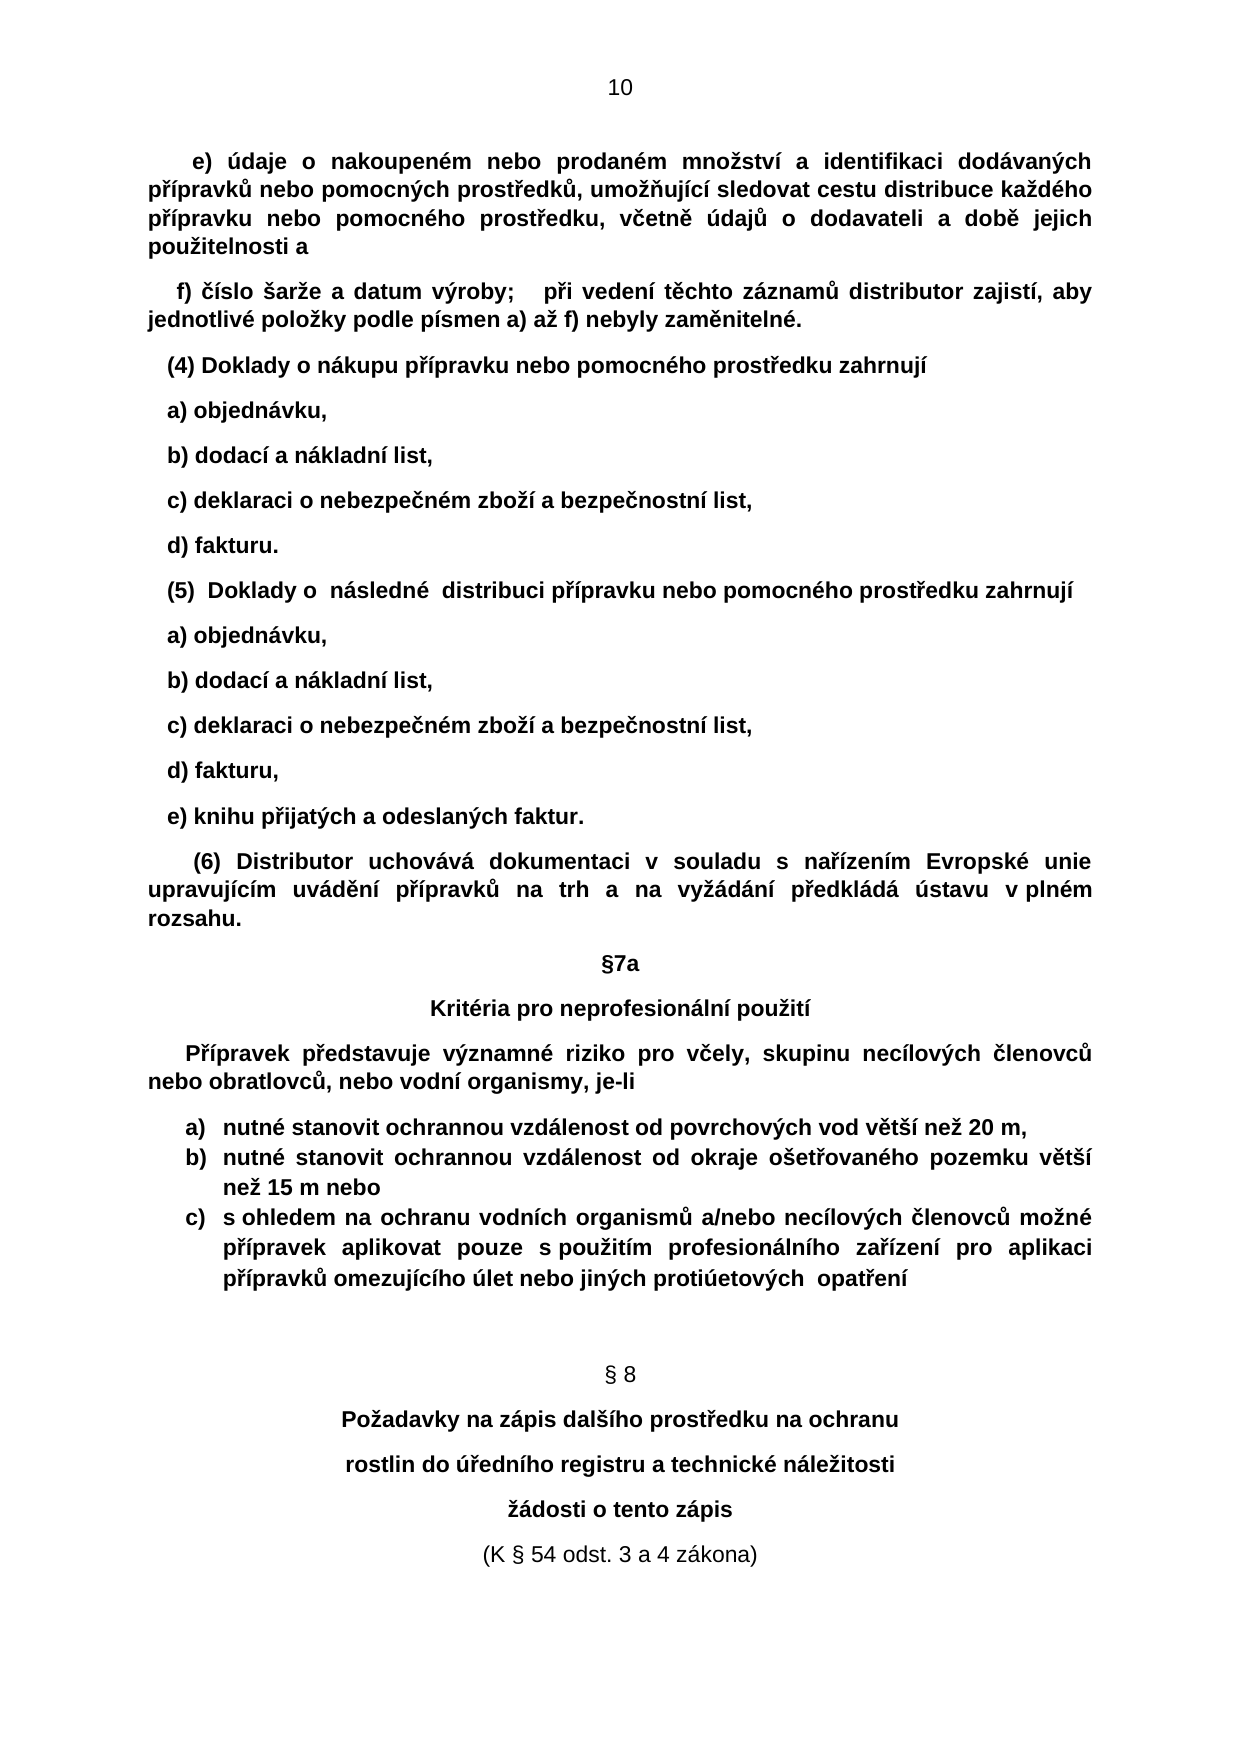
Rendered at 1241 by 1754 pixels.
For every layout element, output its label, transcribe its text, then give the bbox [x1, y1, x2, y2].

text a) objednávku, [148, 622, 1093, 648]
text f) číslo šarže a datum výroby; při vedení těchto záznamů distributor zajistí, aby jednotlivé položky podle písmen a) až f) nebyly zaměnitelné. [148, 278, 1093, 333]
text b) dodací a nákladní list, [148, 667, 1093, 694]
text Přípravek představuje významné riziko pro včely, skupinu necílových členovců nebo obratlovců, nebo vodní organismy, je-li [148, 1040, 1093, 1095]
text c) deklaraci o nebezpečném zboží a bezpečnostní list, [148, 712, 1093, 739]
list nutné stanovit ochrannou vzdálenost od okraje ošetřovaného pozemku větší než 15 m nebo [185, 1144, 1093, 1200]
text §7a [148, 950, 1093, 976]
text c) deklaraci o nebezpečném zboží a bezpečnostní list, [148, 487, 1093, 513]
text (K § 54 odst. 3 a 4 zákona) [148, 1541, 1093, 1567]
text b) dodací a nákladní list, [148, 442, 1093, 468]
list s ohledem na ochranu vodních organismů a/nebo necílových členovců možné přípravek aplikovat pouze s použitím profesionálního zařízení pro aplikaci přípravků omezujícího úlet nebo jiných protiúetových opatření [185, 1204, 1093, 1291]
text d) fakturu. [148, 532, 1093, 558]
list nutné stanovit ochrannou vzdálenost od povrchových vod větší než 20 m, [185, 1113, 1093, 1140]
text a) objednávku, [148, 397, 1093, 423]
text (5) Doklady o následné distribuci přípravku nebo pomocného prostředku zahrnují [148, 577, 1093, 603]
text e) údaje o nakoupeném nebo prodaném množství a identifikaci dodávaných přípravků nebo pomocných prostředků, umožňující sledovat cestu distribuce každého přípravku nebo pomocného prostředku, včetně údajů o dodavateli a době jejich použitelnosti a [148, 148, 1093, 259]
text d) fakturu, [148, 757, 1093, 784]
text Požadavky na zápis dalšího prostředku na ochranu [148, 1406, 1093, 1432]
text Kritéria pro neprofesionální použití [148, 995, 1093, 1021]
text § 8 [148, 1361, 1093, 1387]
text e) knihu přijatých a odeslaných faktur. [148, 803, 1093, 829]
text žádosti o tento zápis [148, 1496, 1093, 1522]
text (6) Distributor uchovává dokumentaci v souladu s nařízením Evropské unie upravujícím uvádění přípravků na trh a na vyžádání předkládá ústavu v plném rozsahu. [148, 848, 1093, 931]
text rostlin do úředního registru a technické náležitosti [148, 1451, 1093, 1477]
text (4) Doklady o nákupu přípravku nebo pomocného prostředku zahrnují [148, 352, 1093, 378]
